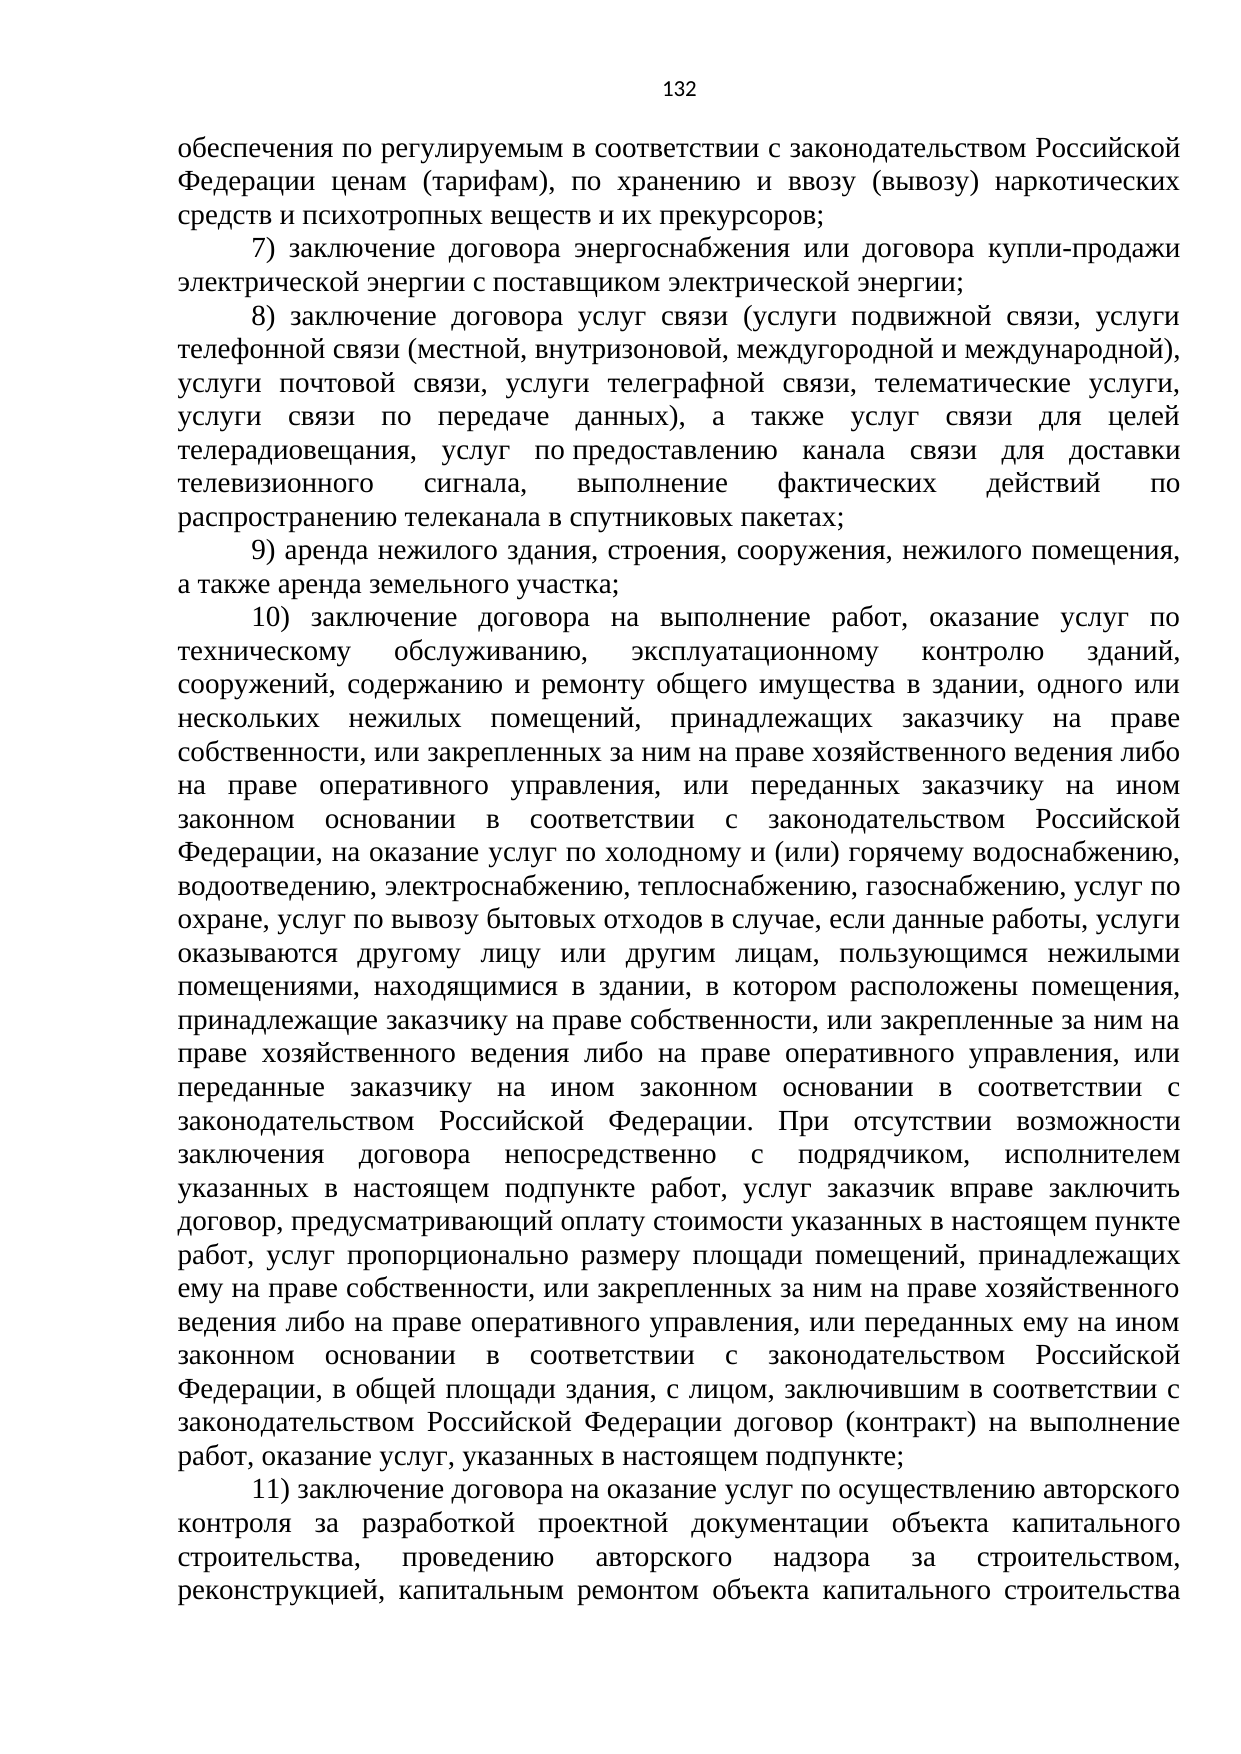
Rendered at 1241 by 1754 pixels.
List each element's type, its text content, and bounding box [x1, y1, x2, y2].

text 7) заключение договора энергоснабжения или договора купли-продажи электрической энергии с поставщиком электрической энергии; [177, 231, 1181, 298]
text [177, 130, 1181, 231]
text 9) аренда нежилого здания, строения, сооружения, нежилого помещения, а также аренда земельного участка; [177, 532, 1181, 599]
text 8) заключение договора услуг связи (услуги подвижной связи, услуги телефонной связи (местной, внутризоновой, междугородной и международной), услуги почтовой связи, услуги телеграфной связи, телематические услуги, услуги связи по передаче данных), а также услуг связи для целей телерадиовещания, услуг по предоставлению канала связи для доставки телевизионного сигнала, выполнение фактических действий по распространению телеканала в спутниковых пакетах; [177, 298, 1181, 532]
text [177, 1472, 1181, 1606]
text 10) заключение договора на выполнение работ, оказание услуг по техническому обслуживанию, эксплуатационному контролю зданий, сооружений, содержанию и ремонту общего имущества в здании, одного или нескольких нежилых помещений, принадлежащих заказчику на праве собственности, или закрепленных за ним на праве хозяйственного ведения либо на праве оперативного управления, или переданных заказчику на ином законном основании в соответствии с законодательством Российской Федерации, на оказание услуг по холодному и (или) горячему водоснабжению, водоотведению, электроснабжению, теплоснабжению, газоснабжению, услуг по охране, услуг по вывозу бытовых отходов в случае, если данные работы, услуги оказываются другому лицу или другим лицам, пользующимся нежилыми помещениями, находящимися в здании, в котором расположены помещения, принадлежащие заказчику на праве собственности, или закрепленные за ним на праве хозяйственного ведения либо на праве оперативного управления, или переданные заказчику на ином законном основании в соответствии с законодательством Российской Федерации. При отсутствии возможности заключения договора непосредственно с подрядчиком, исполнителем указанных в настоящем подпункте работ, услуг заказчик вправе заключить договор, предусматривающий оплату стоимости указанных в настоящем пункте работ, услуг пропорционально размеру площади помещений, принадлежащих ему на праве собственности, или закрепленных за ним на праве хозяйственного ведения либо на праве оперативного управления, или переданных ему на ином законном основании в соответствии с законодательством Российской Федерации, в общей площади здания, с лицом, заключившим в соответствии с законодательством Российской Федерации договор (контракт) на выполнение работ, оказание услуг, указанных в настоящем подпункте; [177, 599, 1181, 1472]
